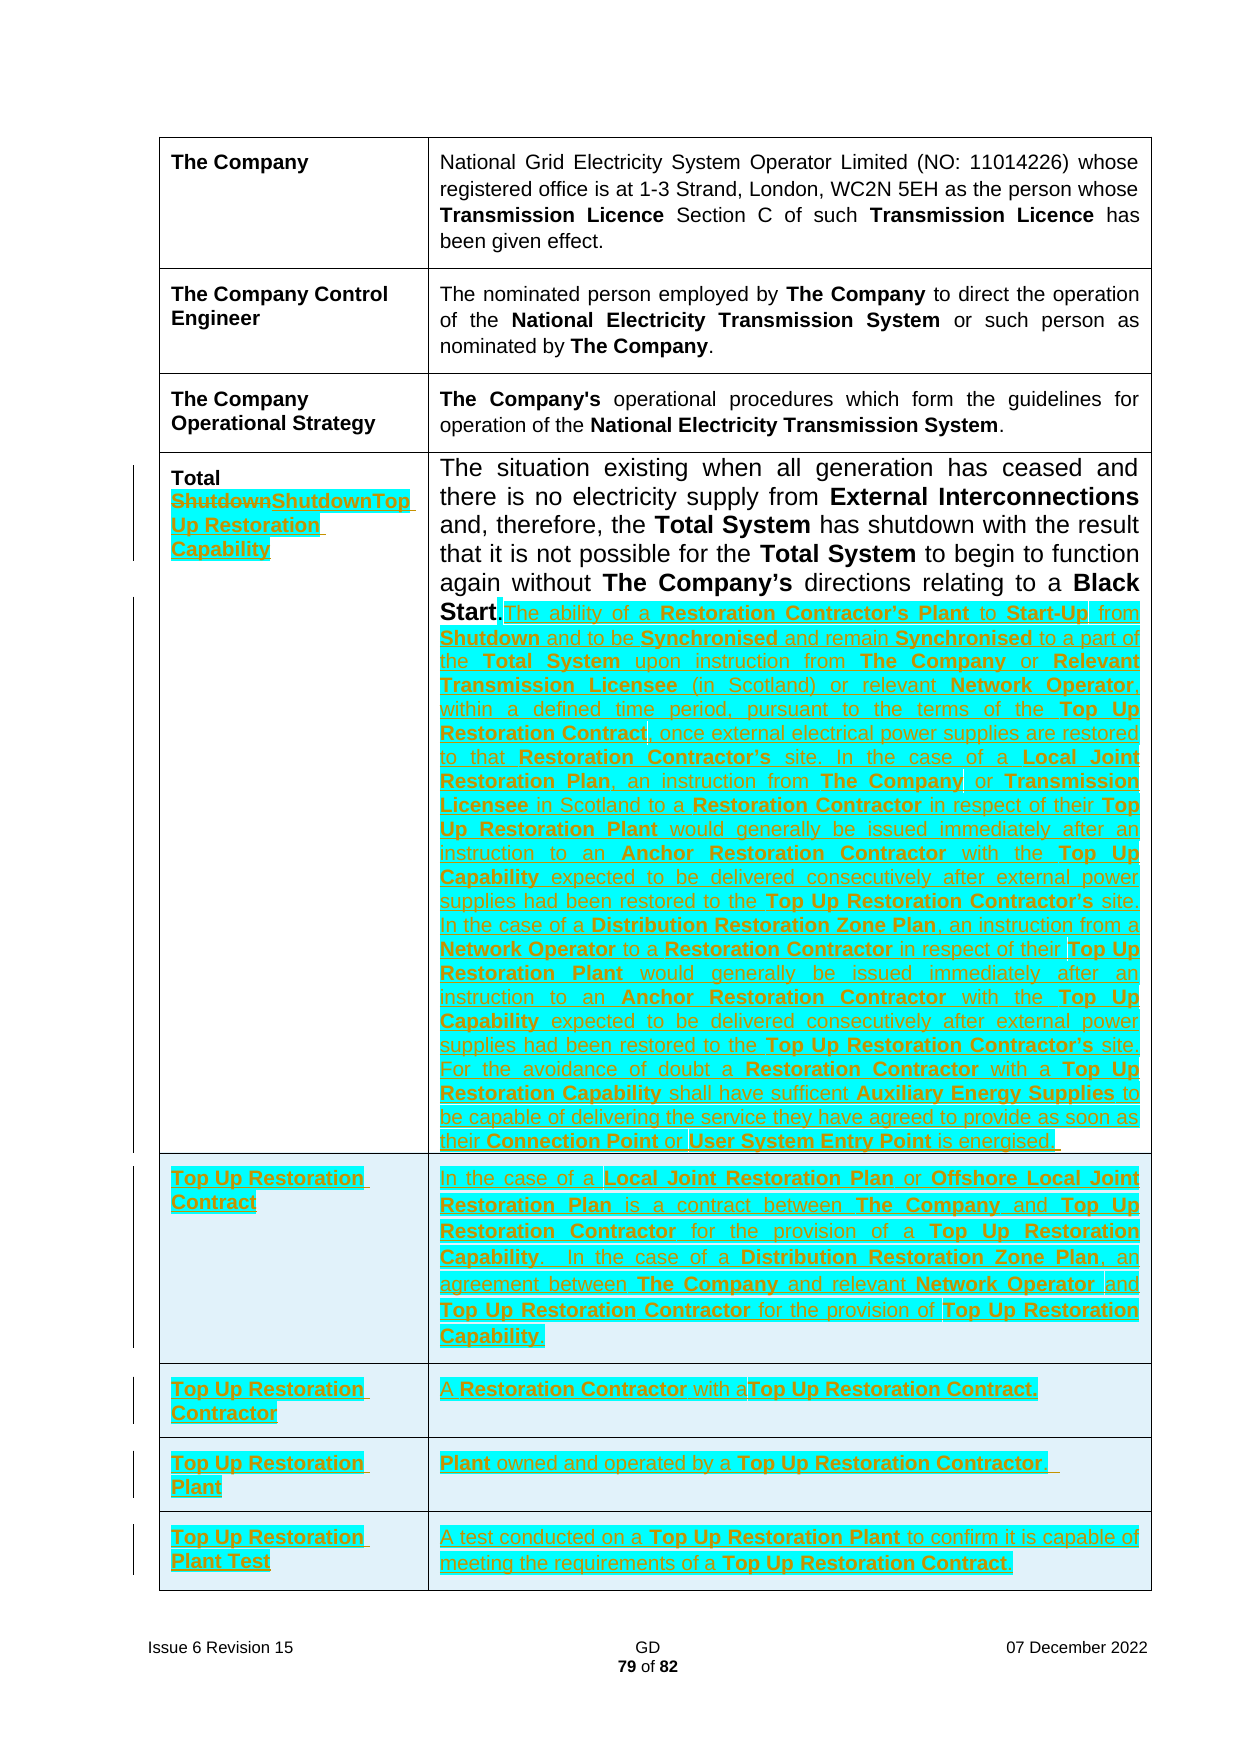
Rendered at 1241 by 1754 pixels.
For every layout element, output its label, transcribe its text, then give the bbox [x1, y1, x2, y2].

table_cell The Company's operational procedures which form the guidelines for operation of the National Electricity Transmission System. [429, 374, 1151, 452]
table_cell The Company Control Engineer [160, 269, 428, 373]
table_cell The Company Operational Strategy [160, 374, 428, 452]
table_cell The Company [160, 138, 428, 268]
table_cell National Grid Electricity System Operator Limited (NO: 11014226) whose registered office is at 1-3 Strand, London, WC2N 5EH as the person whose Transmission Licence Section C of such Transmission Licence has been given effect. [429, 138, 1151, 268]
table_cell The situation existing when all generation has ceased and there is no electricity supply from External Interconnections and, therefore, the Total System has shutdown with the result that it is not possible for the Total System to begin to function again without The Company’s directions relating to a Black Start. [429, 453, 1151, 1152]
table_cell The nominated person employed by The Company to direct the operation of the National Electricity Transmission System or such person as nominated by The Company. [429, 269, 1151, 373]
table_cell Total [160, 453, 428, 1152]
